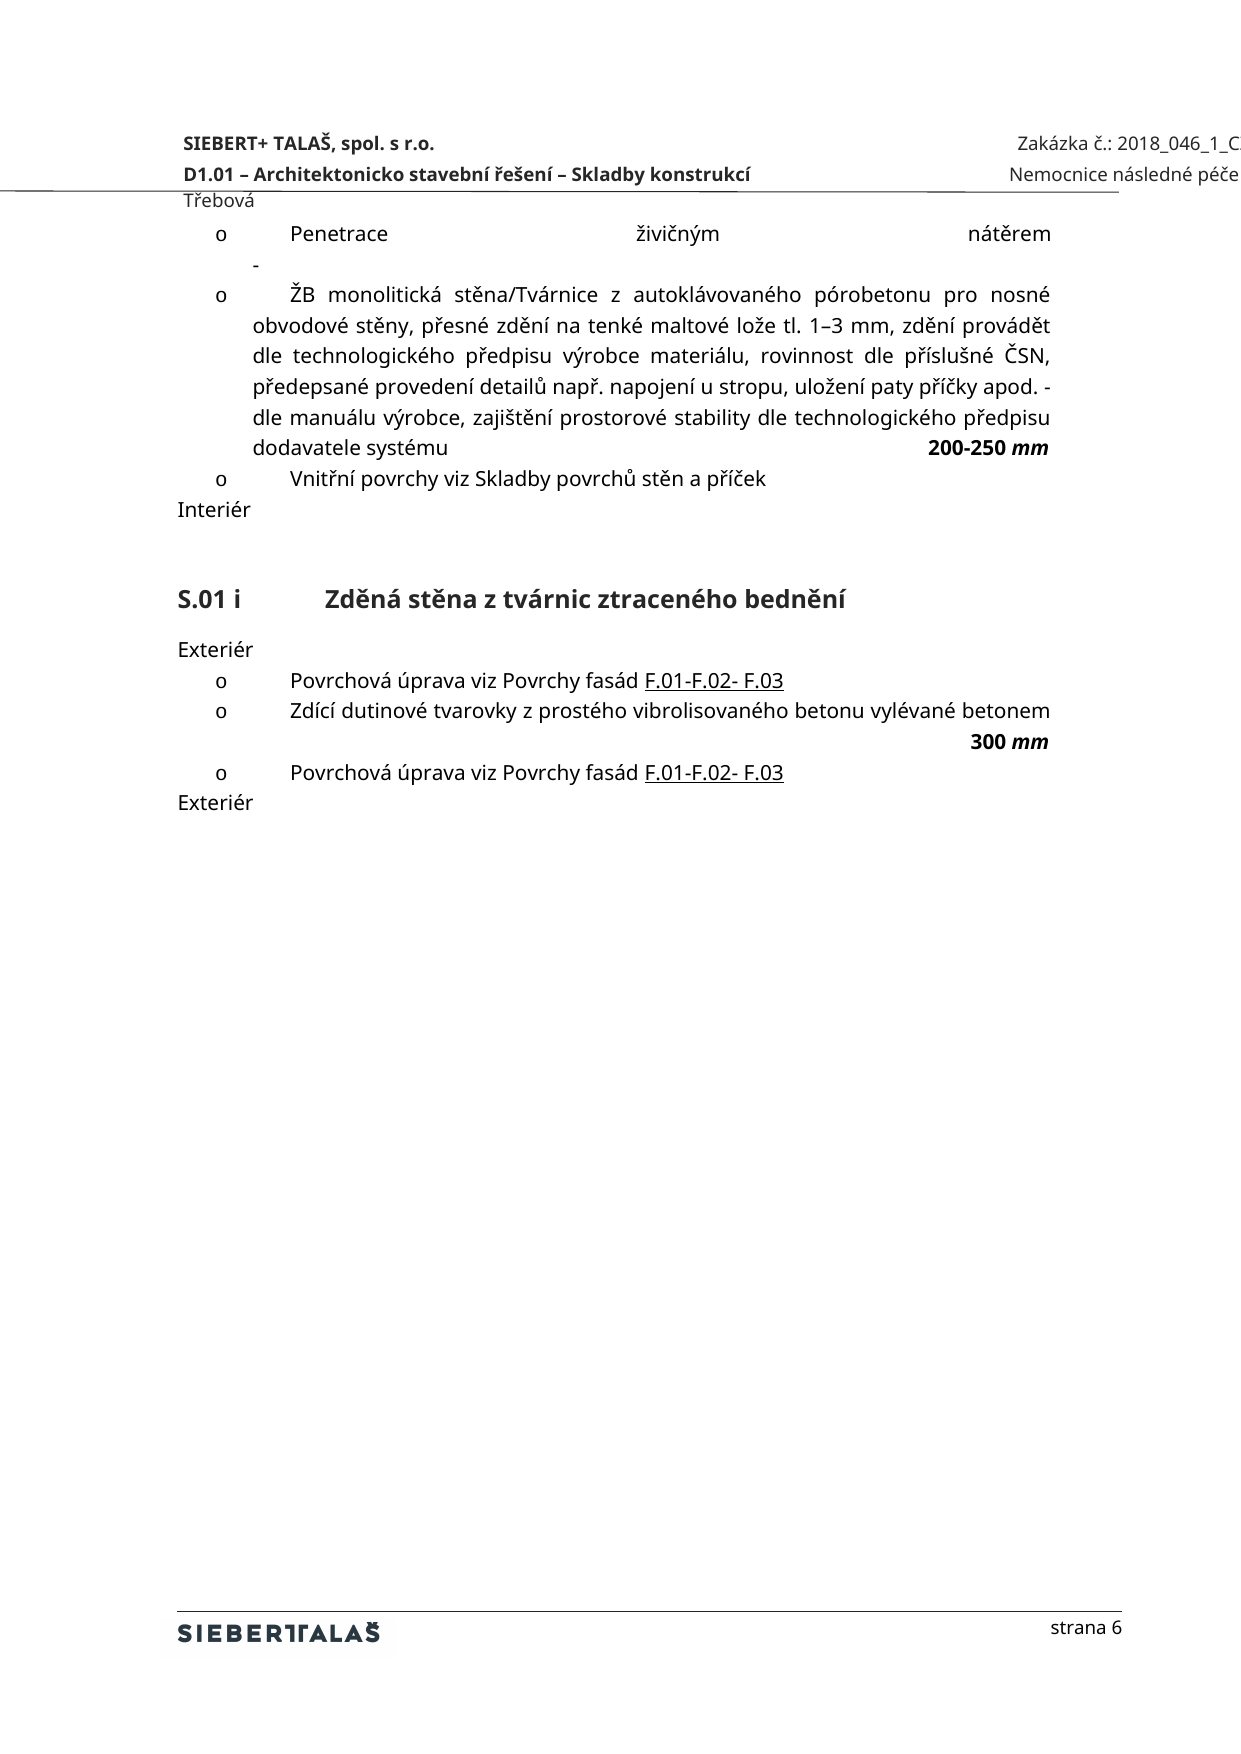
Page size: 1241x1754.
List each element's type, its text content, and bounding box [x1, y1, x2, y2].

text S.01 i Zděná stěna z tvárnic ztraceného bednění [177, 582, 1122, 616]
picture [160, 1618, 397, 1658]
list ŽB monolitická stěna/Tvárnice z autoklávovaného pórobetonu pro nosné obvodové stěny, přesné zdění na tenké maltové lože tl. 1–3 mm, zdění provádět dle technologického předpisu výrobce materiálu, rovinnost dle příslušné ČSN, předepsané provedení detailů např. napojení u stropu, uložení paty příčky apod. - dle manuálu výrobce, zajištění prostorové stability dle technologického předpisu dodavatele systému 200-250 mm [215, 280, 1051, 462]
text Interiér [177, 495, 1051, 523]
list Zdící dutinové tvarovky z prostého vibrolisovaného betonu vylévané betonem 300 mm [215, 696, 1051, 756]
list Vnitřní povrchy viz Skladby povrchů stěn a příček [215, 464, 1051, 493]
list Povrchová úprava viz Povrchy fasád F.01-F.02- F.03 [215, 666, 1051, 694]
text Exteriér [177, 788, 1051, 817]
list Penetrace živičným nátěrem - [215, 219, 1051, 278]
text Exteriér [177, 635, 1051, 663]
list Povrchová úprava viz Povrchy fasád F.01-F.02- F.03 [215, 758, 1051, 786]
